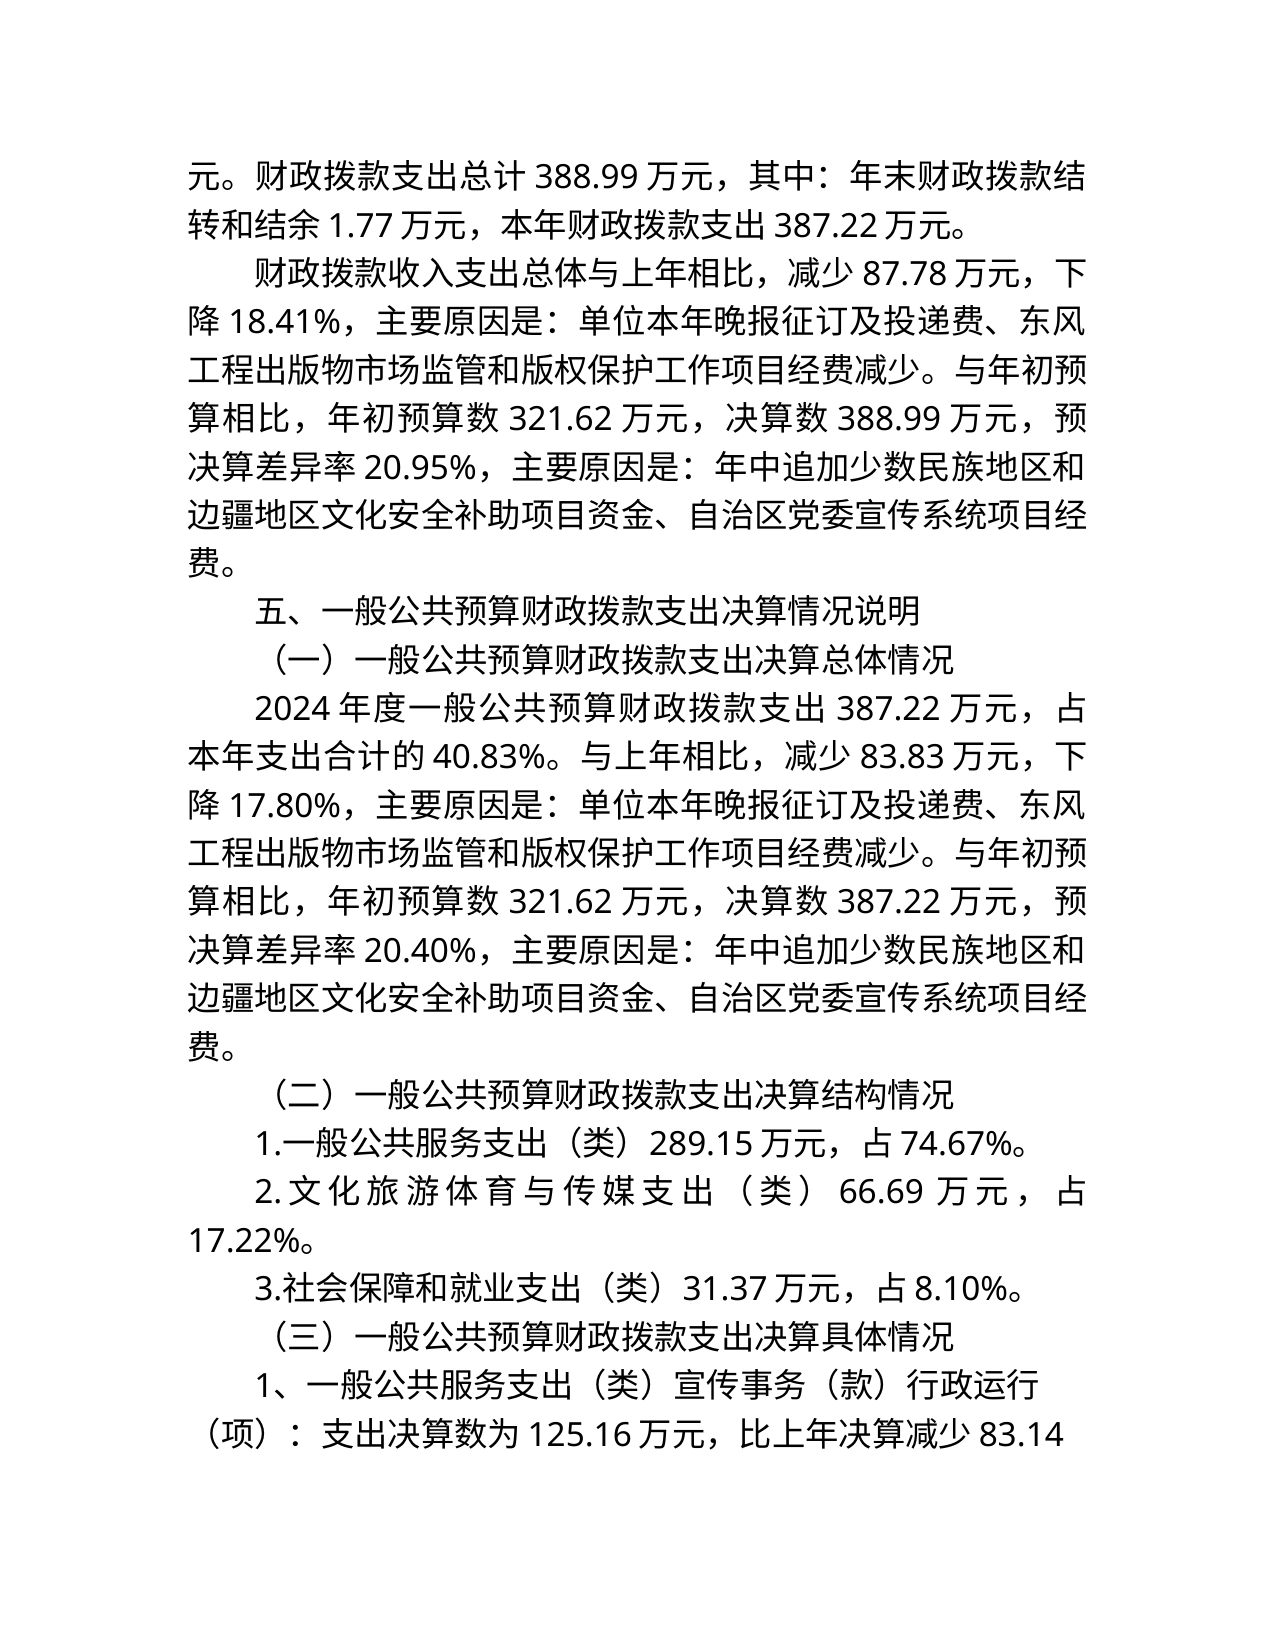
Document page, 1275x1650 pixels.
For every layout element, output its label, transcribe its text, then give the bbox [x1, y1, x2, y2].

text 1.一般公共服务支出（类）289.15万元，占74.67%。 [187, 1117, 1087, 1165]
text （三）一般公共预算财政拨款支出决算具体情况 [187, 1311, 1087, 1359]
text 2.文化旅游体育与传媒支出（类）66.69万元，占17.22%。 [187, 1165, 1087, 1262]
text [187, 1359, 1087, 1456]
text （一）一般公共预算财政拨款支出决算总体情况 [187, 633, 1087, 682]
text 财政拨款收入支出总体与上年相比，减少87.78万元，下降18.41%，主要原因是：单位本年晚报征订及投递费、东风工程出版物市场监管和版权保护工作项目经费减少。与年初预算相比，年初预算数321.62万元，决算数388.99万元，预决算差异率20.95%，主要原因是：年中追加少数民族地区和边疆地区文化安全补助项目资金、自治区党委宣传系统项目经费。 [187, 247, 1087, 585]
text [187, 150, 1087, 247]
text 2024年度一般公共预算财政拨款支出387.22万元，占本年支出合计的40.83%。与上年相比，减少83.83万元，下降17.80%，主要原因是：单位本年晚报征订及投递费、东风工程出版物市场监管和版权保护工作项目经费减少。与年初预算相比，年初预算数321.62万元，决算数387.22万元，预决算差异率20.40%，主要原因是：年中追加少数民族地区和边疆地区文化安全补助项目资金、自治区党委宣传系统项目经费。 [187, 682, 1087, 1069]
text 3.社会保障和就业支出（类）31.37万元，占8.10%。 [187, 1262, 1087, 1311]
text （二）一般公共预算财政拨款支出决算结构情况 [187, 1069, 1087, 1117]
text 五、一般公共预算财政拨款支出决算情况说明 [187, 585, 1087, 633]
